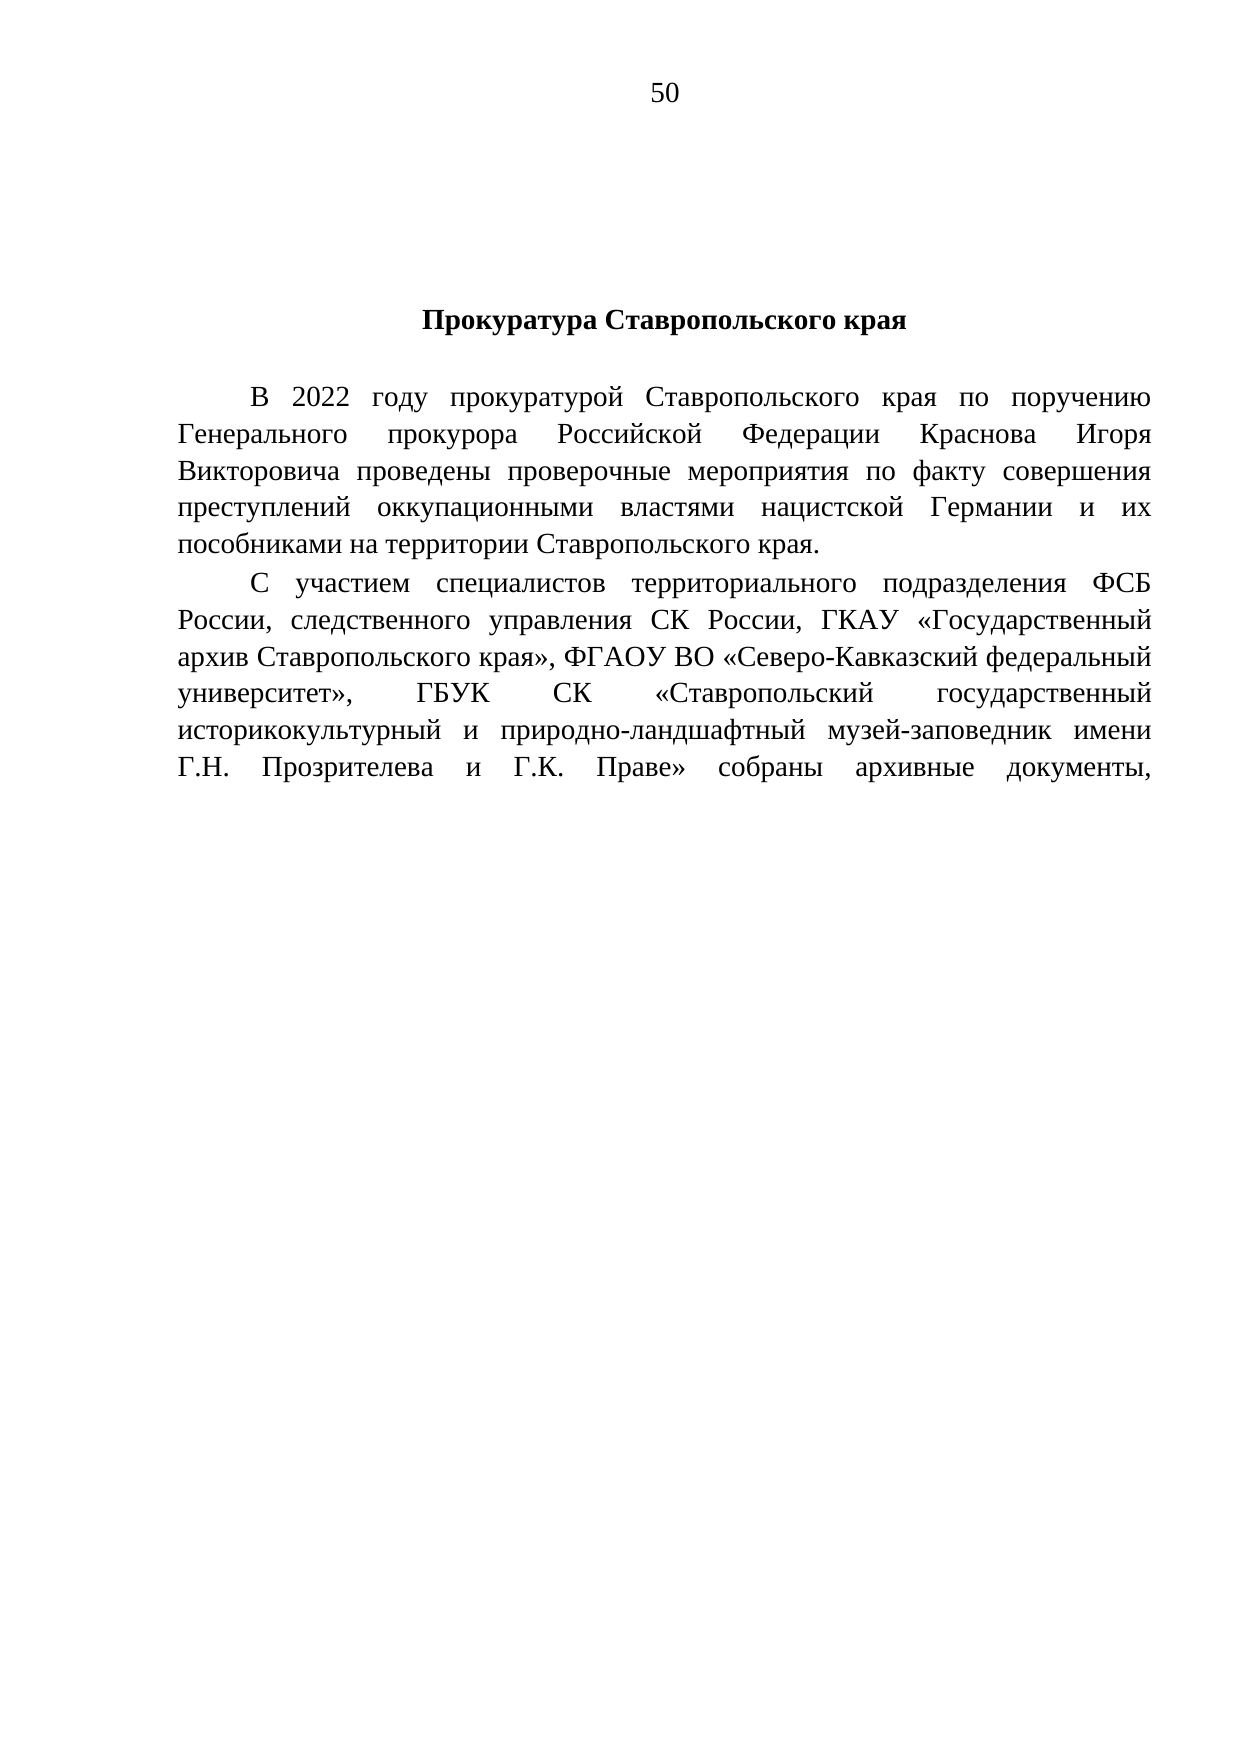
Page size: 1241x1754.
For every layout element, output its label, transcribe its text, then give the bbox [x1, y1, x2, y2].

subtitle Прокуратура Ставропольского края [177, 302, 1152, 336]
text С участием специалистов территориального подразделения ФСБ России, следственного управления СК России, ГКАУ «Государственный архив Ставропольского края», ФГАОУ ВО «Северо-Кавказский федеральный университет», ГБУК СК «Ставропольский государственный историкокультурный и природно-ландшафтный музей-заповедник имени Г.Н. Прозрителева и Г.К. Праве» собраны архивные документы, подтверждающие зверства фашистских захватчиков на территории края. [177, 565, 1152, 783]
text В 2022 году прокуратурой Ставропольского края по поручению Генерального прокурора Российской Федерации Краснова Игоря Викторовича проведены проверочные мероприятия по факту совершения преступлений оккупационными властями нацистской Германии и их пособниками на территории Ставропольского края. [177, 379, 1152, 560]
